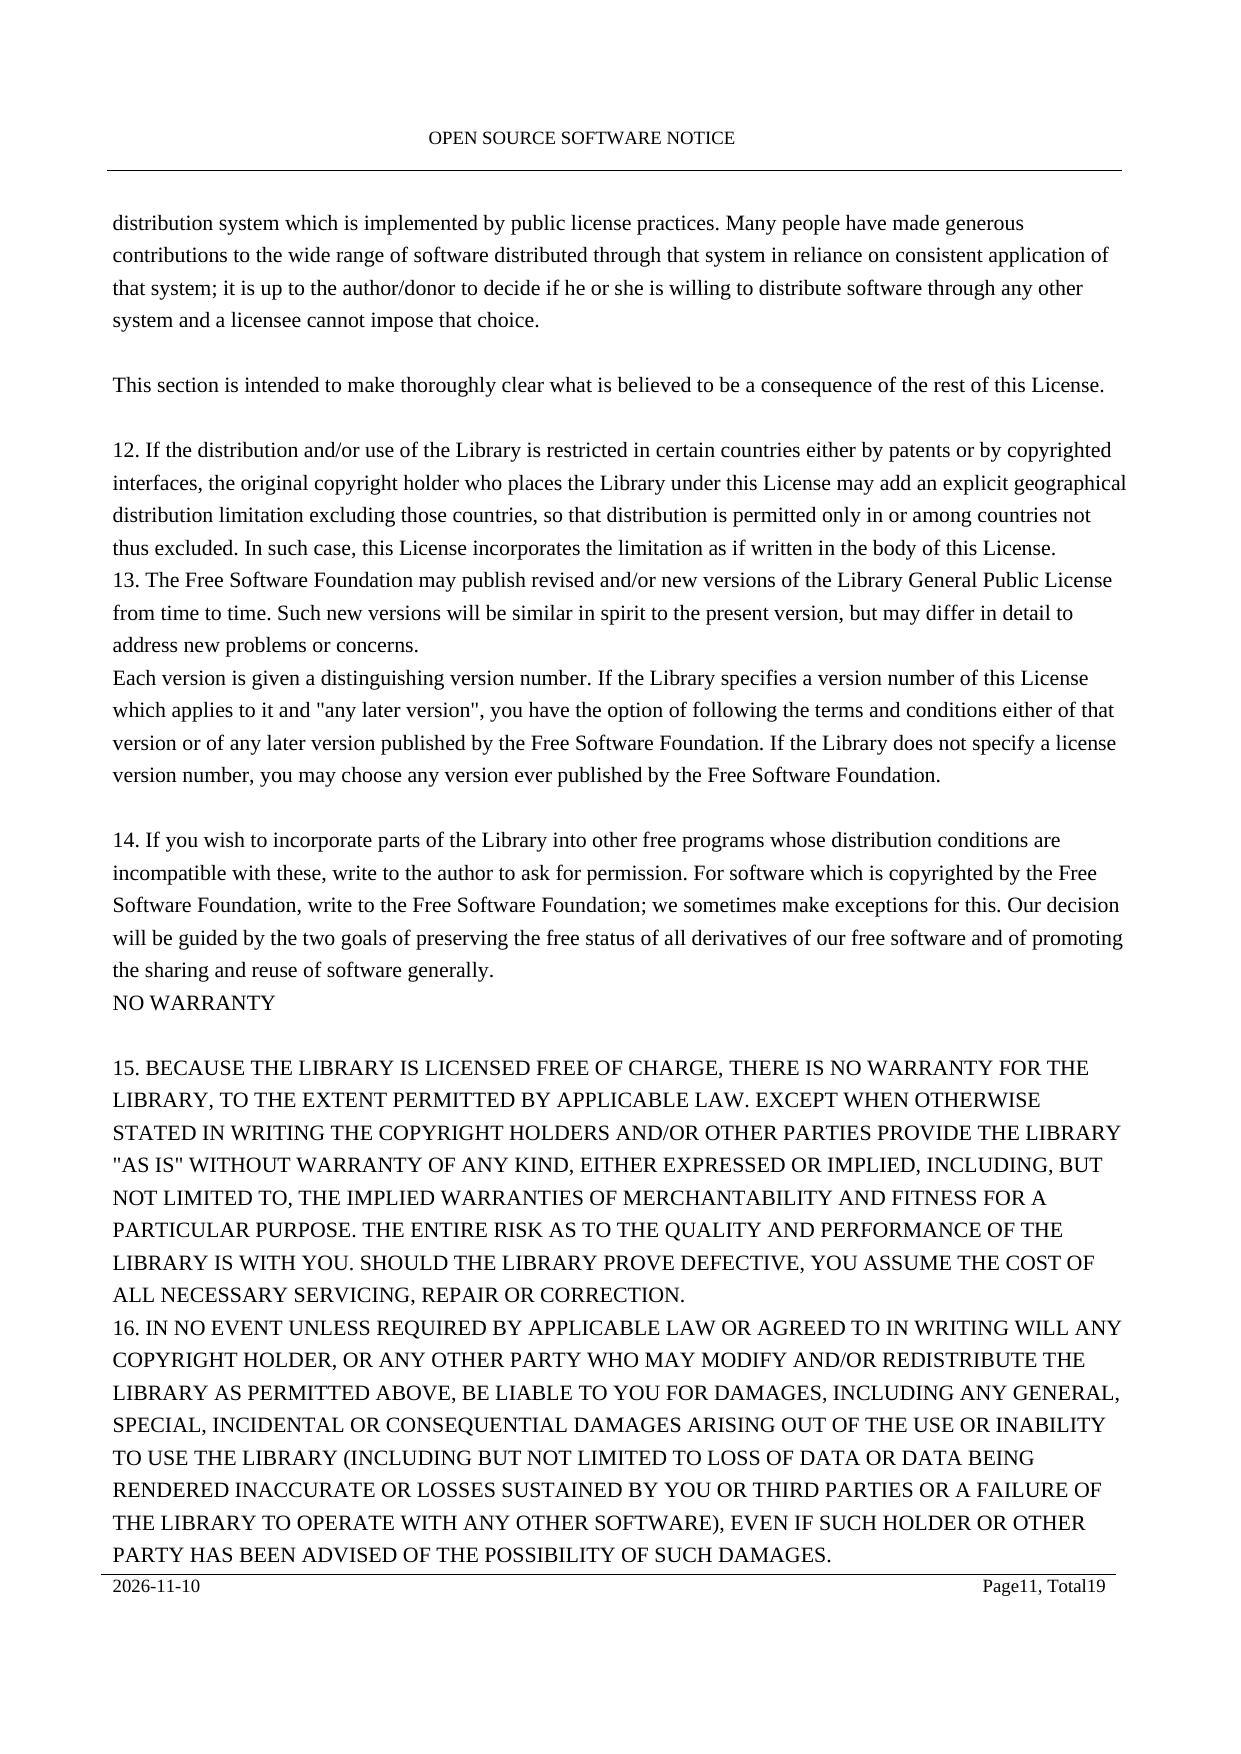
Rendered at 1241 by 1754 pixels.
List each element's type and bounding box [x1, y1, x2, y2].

text [112, 206, 1128, 1571]
